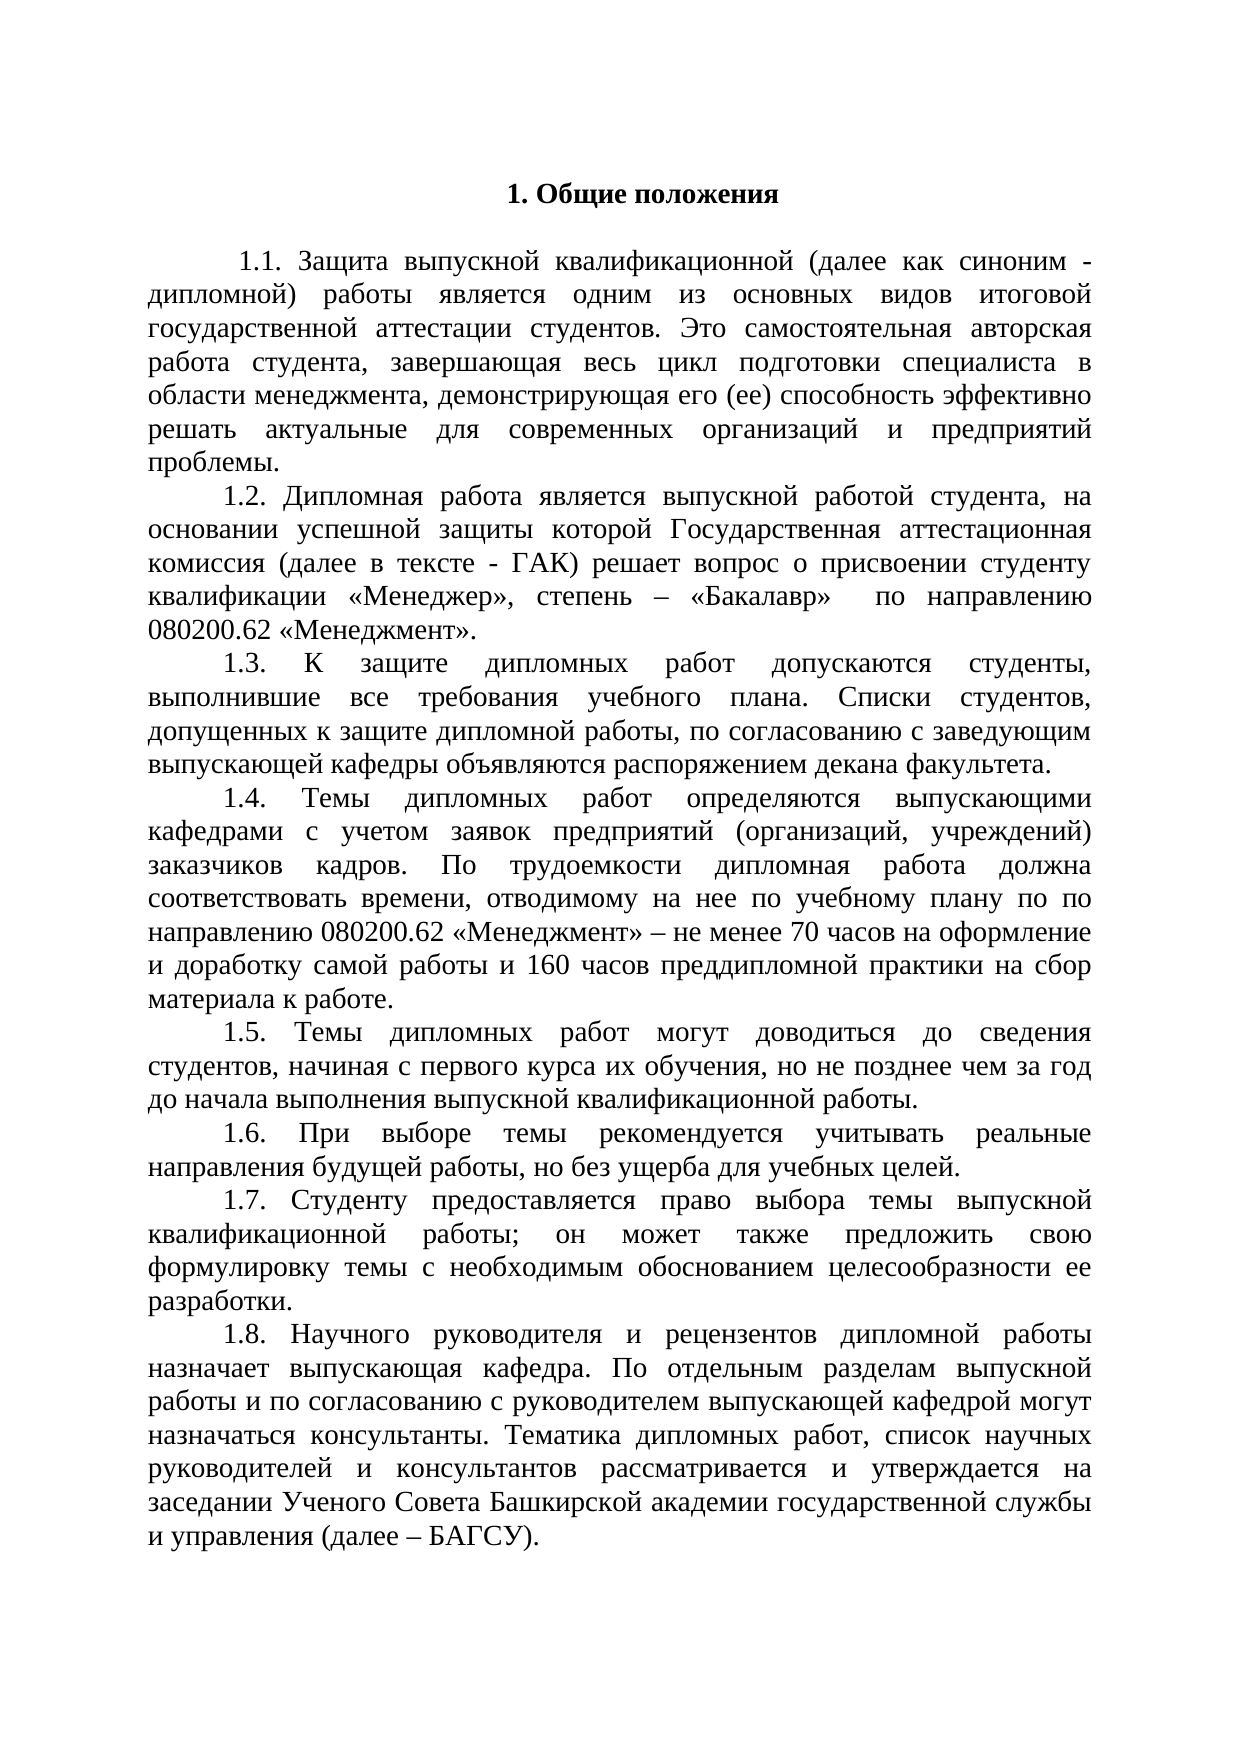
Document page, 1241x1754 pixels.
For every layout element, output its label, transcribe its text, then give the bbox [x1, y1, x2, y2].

text 1.6. При выборе темы рекомендуется учитывать реальные направления будущей работы, но без ущерба для учебных целей. [148, 1115, 1092, 1182]
text 1.2. Дипломная работа является выпускной работой студента, на основании успешной защиты которой Государственная аттестационная комиссия (далее в тексте - ГАК) решает вопрос о присвоении студенту квалификации «Менеджер», степень – «Бакалавр» по направлению 080200.62 «Менеджмент». [148, 478, 1092, 646]
text 1.1. Защита выпускной квалификационной (далее как синоним - дипломной) работы является одним из основных видов итоговой государственной аттестации студентов. Это самостоятельная авторская работа студента, завершающая весь цикл подготовки специалиста в области менеджмента, демонстрирующая его (ее) способность эффективно решать актуальные для современных организаций и предприятий проблемы. [148, 243, 1092, 478]
text 1.5. Темы дипломных работ могут доводиться до сведения студентов, начиная с первого курса их обучения, но не позднее чем за год до начала выполнения выпускной квалификационной работы. [148, 1015, 1092, 1115]
text 1.8. Научного руководителя и рецензентов дипломной работы назначает выпускающая кафедра. По отдельным разделам выпускной работы и по согласованию с руководителем выпускающей кафедрой могут назначаться консультанты. Тематика дипломных работ, список научных руководителей и консультантов рассматривается и утверждается на заседании Ученого Совета Башкирской академии государственной службы и управления (далее – БАГСУ). [148, 1317, 1092, 1551]
subtitle 1. Общие положения [148, 176, 1092, 210]
text 1.7. Студенту предоставляется право выбора темы выпускной квалификационной работы; он может также предложить свою формулировку темы с необходимым обоснованием целесообразности ее разработки. [148, 1182, 1092, 1317]
text 1.4. Темы дипломных работ определяются выпускающими кафедрами с учетом заявок предприятий (организаций, учреждений) заказчиков кадров. По трудоемкости дипломная работа должна соответствовать времени, отводимому на нее по учебному плану по по направлению 080200.62 «Менеджмент» – не менее 70 часов на оформление и доработку самой работы и 160 часов преддипломной практики на сбор материала к работе. [148, 780, 1092, 1015]
text 1.3. К защите дипломных работ допускаются студенты, выполнившие все требования учебного плана. Списки студентов, допущенных к защите дипломной работы, по согласованию с заведующим выпускающей кафедры объявляются распоряжением декана факультета. [148, 646, 1092, 780]
